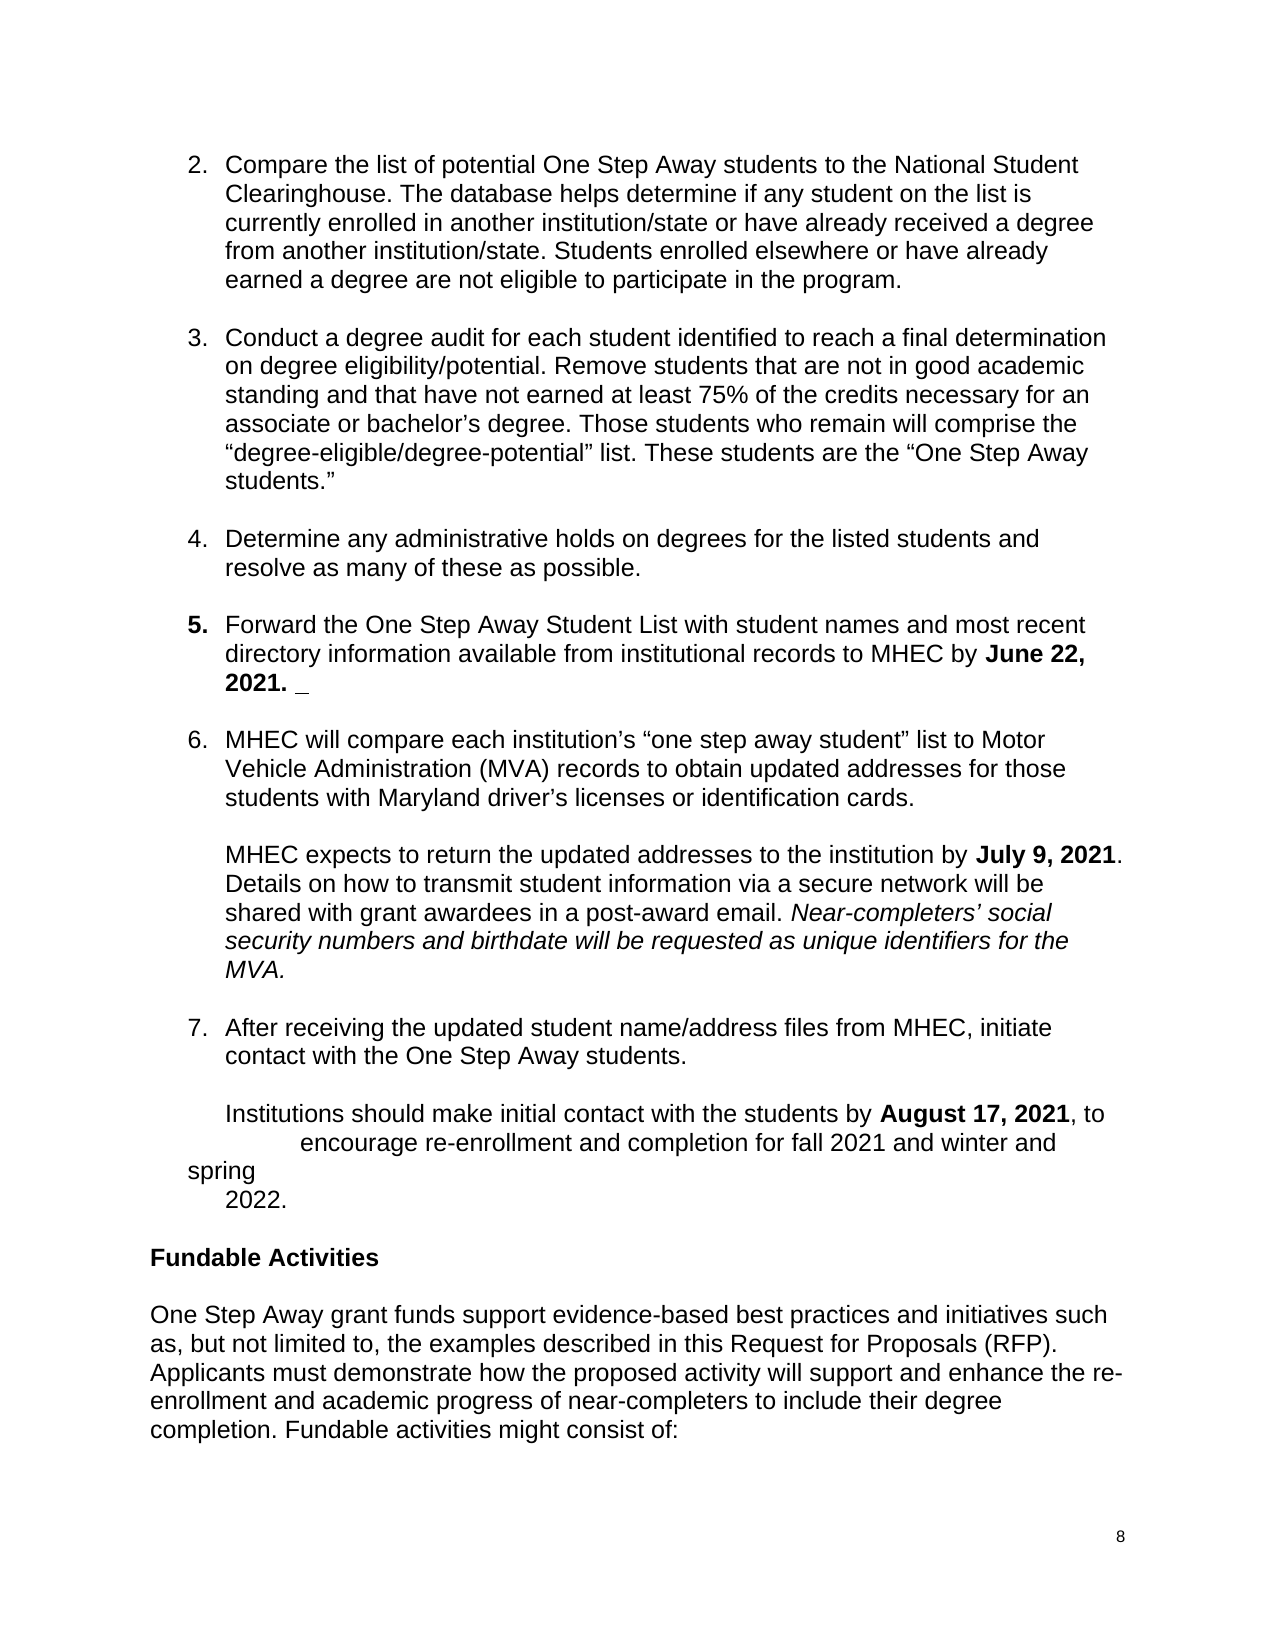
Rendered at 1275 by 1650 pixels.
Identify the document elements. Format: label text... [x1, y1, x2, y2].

list MHEC expects to return the updated addresses to the institution by July 9, 2021. Details on how to transmit student information via a secure network will be shared with grant awardees in a post-award email. Near-completers’ social security numbers and birthdate will be requested as unique identifiers for the MVA. [225, 840, 1125, 984]
text 2022. [187, 1185, 1125, 1214]
text Fundable Activities [150, 1242, 1125, 1271]
text Institutions should make initial contact with the students by August 17, 2021, to encourage re-enrollment and completion for fall 2021 and winter and spring [187, 1099, 1125, 1185]
list Compare the list of potential One Step Away students to the National Student Clearinghouse. The database helps determine if any student on the list is currently enrolled in another institution/state or have already received a degree from another institution/state. Students enrolled elsewhere or have already earned a degree are not eligible to participate in the program. [187, 150, 1125, 294]
list Forward the One Step Away Student List with student names and most recent directory information available from institutional records to MHEC by June 22, 2021. [187, 610, 1125, 696]
list MHEC will compare each institution’s “one step away student” list to Motor Vehicle Administration (MVA) records to obtain updated addresses for those students with Maryland driver’s licenses or identification cards. [187, 725, 1125, 811]
text One Step Away grant funds support evidence-based best practices and initiatives such as, but not limited to, the examples described in this Request for Proposals (RFP). Applicants must demonstrate how the proposed activity will support and enhance the re-enrollment and academic progress of near-completers to include their degree completion. Fundable activities might consist of: [150, 1300, 1125, 1444]
list After receiving the updated student name/address files from MHEC, initiate contact with the One Step Away students. [187, 1012, 1125, 1070]
list Determine any administrative holds on degrees for the listed students and resolve as many of these as possible. [187, 524, 1125, 581]
list Conduct a degree audit for each student identified to reach a final determination on degree eligibility/potential. Remove students that are not in good academic standing and that have not earned at least 75% of the credits necessary for an associate or bachelor’s degree. Those students who remain will comprise the “degree-eligible/degree-potential” list. These students are the “One Step Away students.” [187, 322, 1125, 495]
